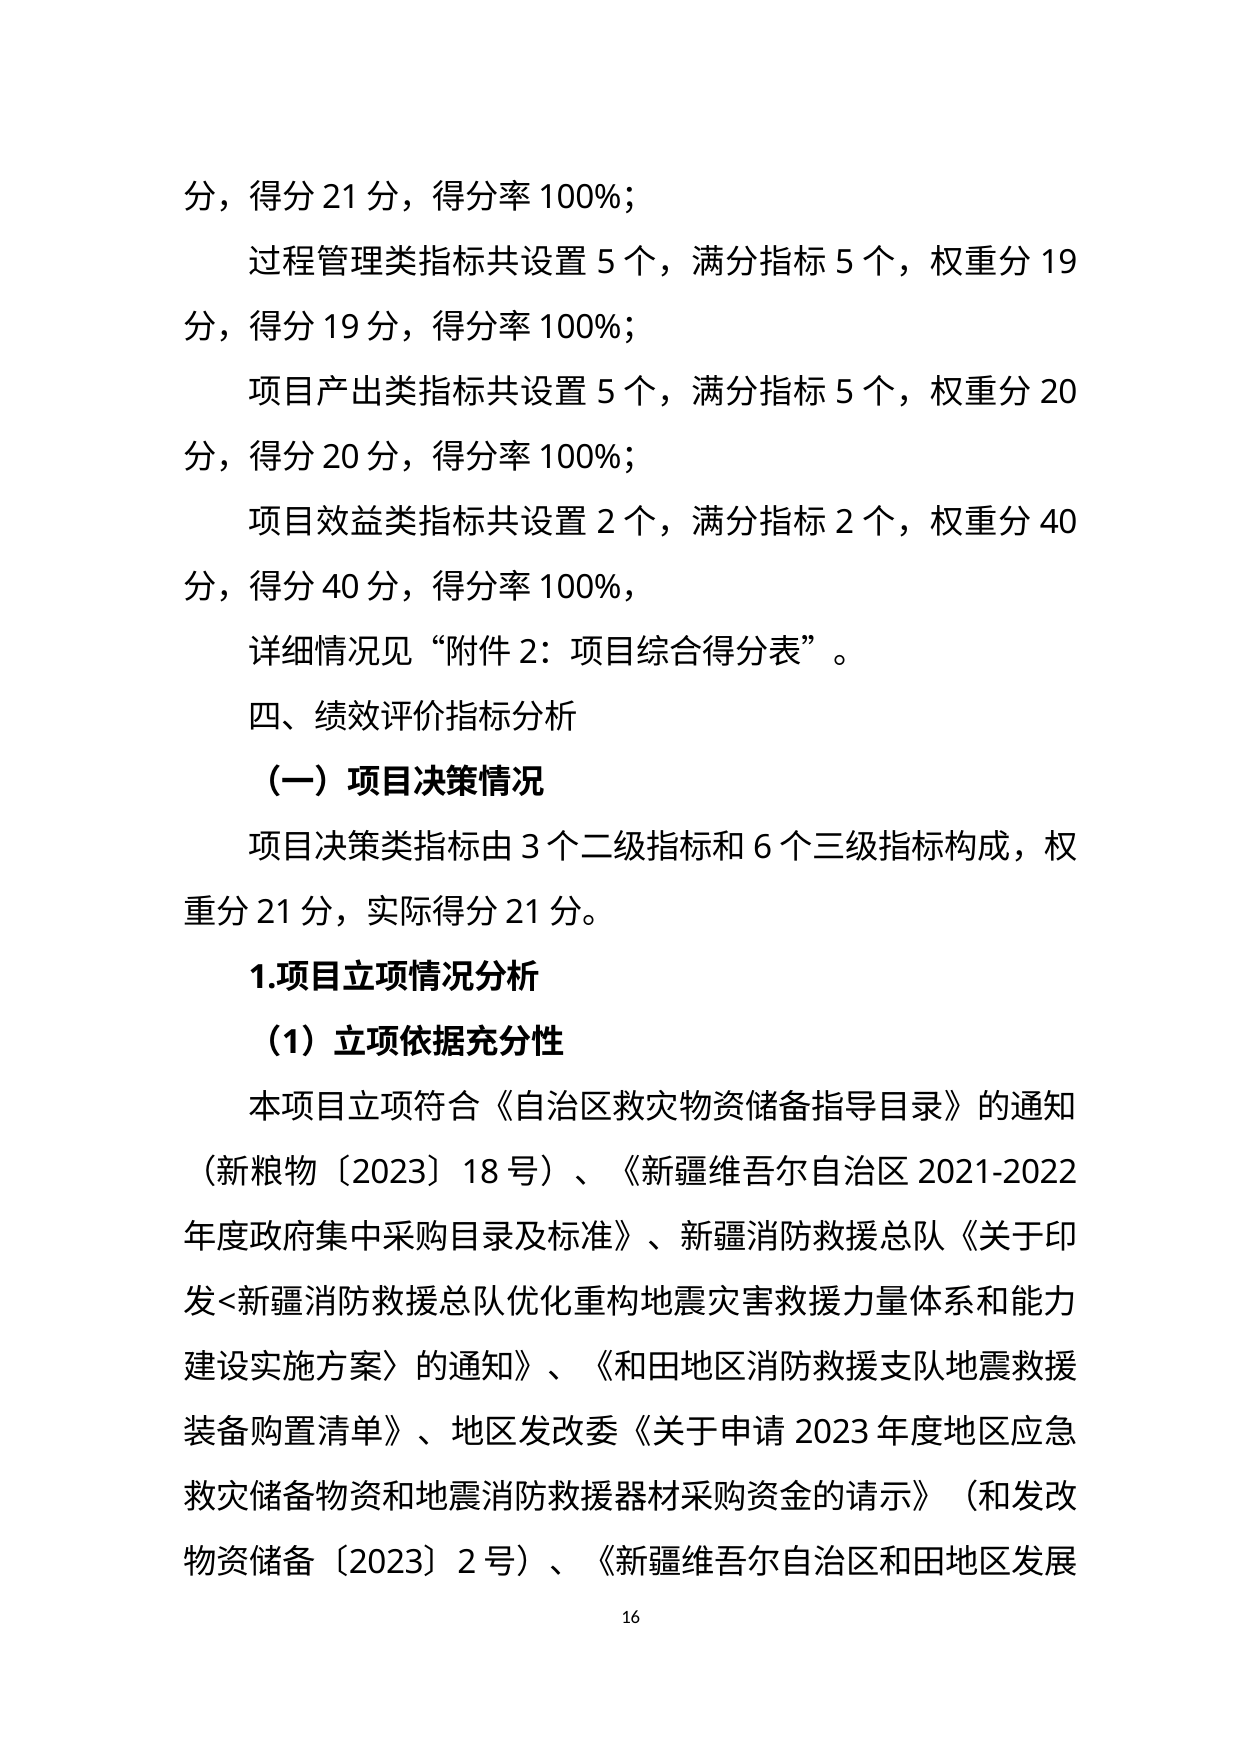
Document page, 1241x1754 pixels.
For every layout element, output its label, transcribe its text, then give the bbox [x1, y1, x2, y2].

text 项目产出类指标共设置5个，满分指标5个，权重分20分，得分20分，得分率100%； [183, 357, 1078, 487]
text 项目决策类指标由3个二级指标和6个三级指标构成，权重分21分，实际得分21分。 [183, 812, 1078, 942]
text （1）立项依据充分性 [183, 1007, 1078, 1072]
text 1.项目立项情况分析 [183, 942, 1078, 1007]
text 项目效益类指标共设置2个，满分指标2个，权重分40分，得分40分，得分率100%， [183, 487, 1078, 617]
text 过程管理类指标共设置5个，满分指标5个，权重分19分，得分19分，得分率100%； [183, 227, 1078, 357]
text 四、绩效评价指标分析 [183, 682, 1078, 747]
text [183, 1072, 1078, 1592]
text 详细情况见“附件2：项目综合得分表”。 [183, 617, 1078, 682]
text （一）项目决策情况 [183, 747, 1078, 812]
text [183, 162, 1078, 227]
